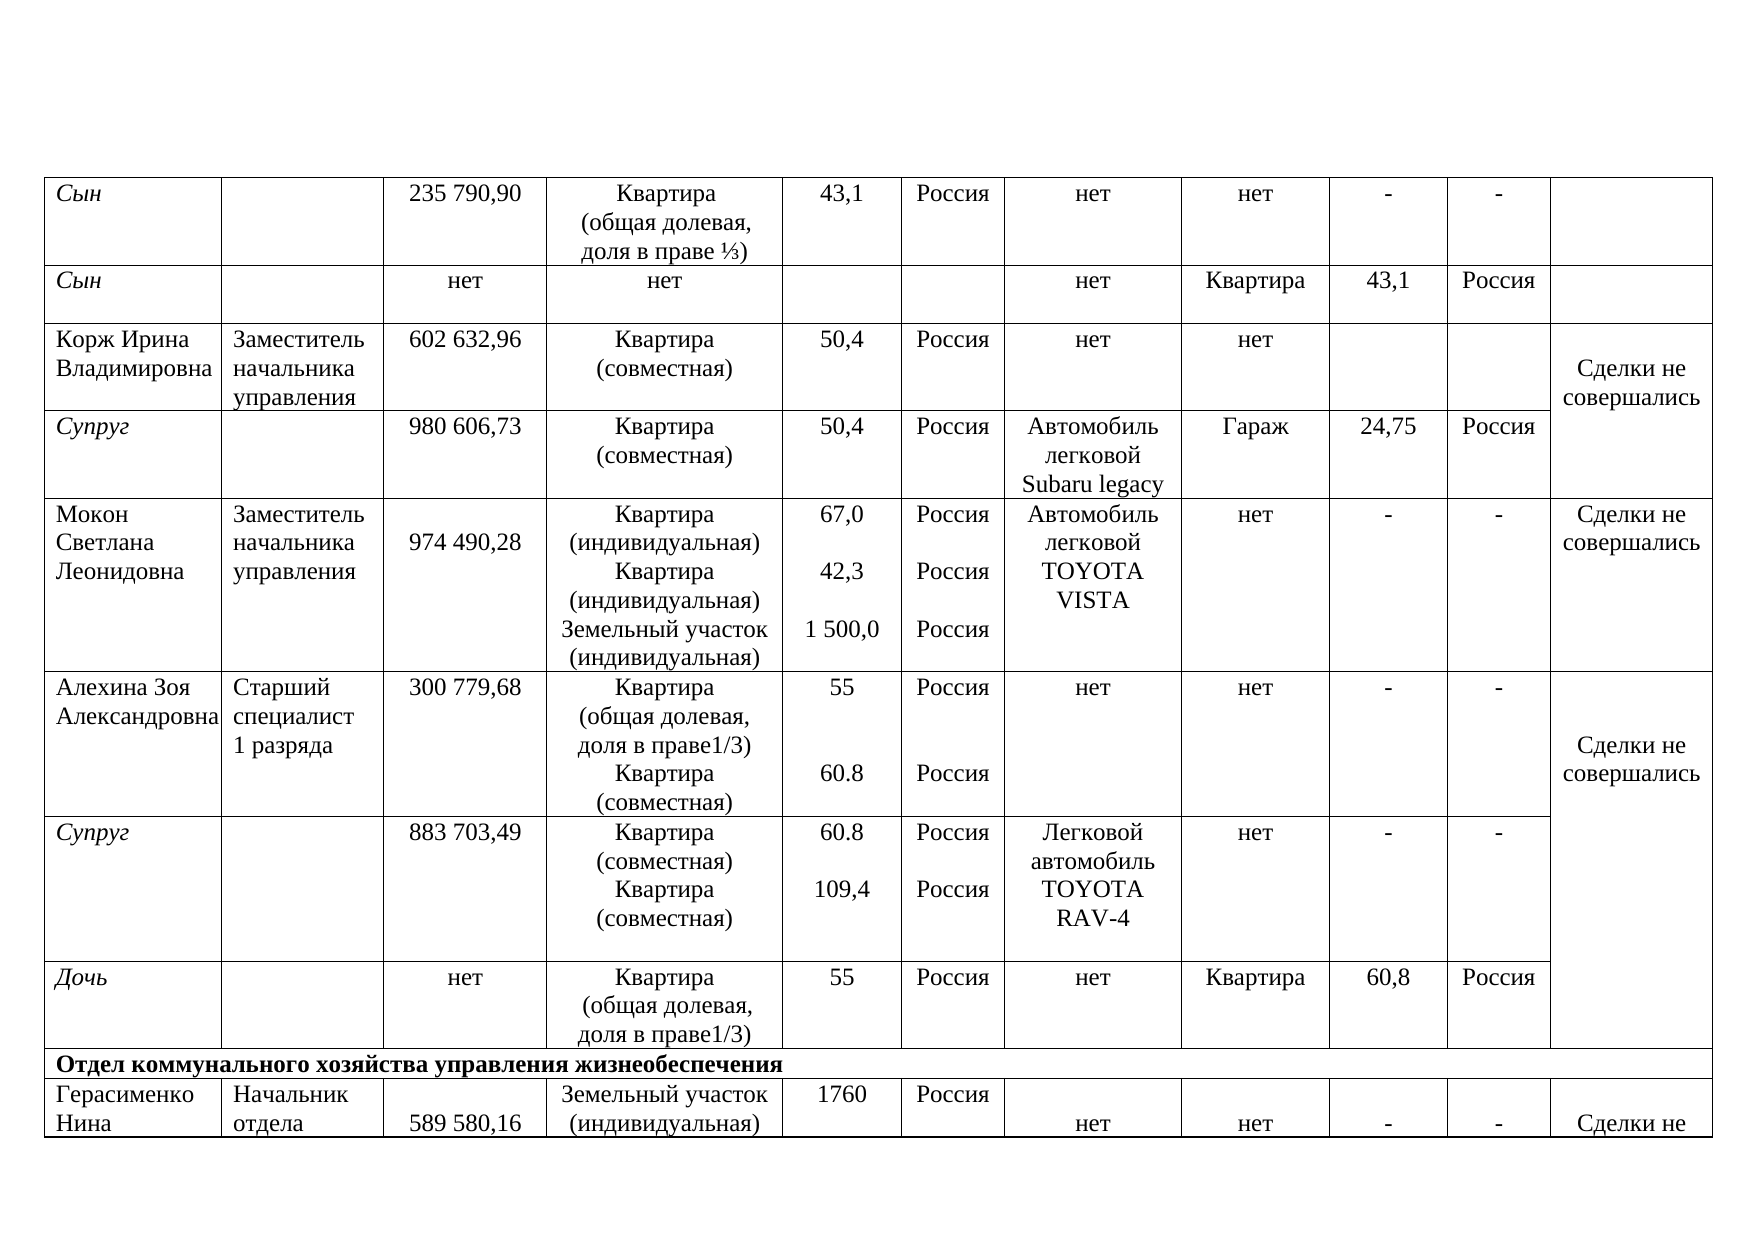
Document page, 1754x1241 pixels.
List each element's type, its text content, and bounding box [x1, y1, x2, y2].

table_cell [222, 178, 383, 264]
table_cell нет [1005, 266, 1181, 323]
table_cell 235 790,90 [384, 178, 546, 264]
table_cell Супруг [45, 817, 221, 961]
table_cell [547, 178, 782, 264]
table_cell Алехина Зоя Александровна [45, 672, 221, 816]
table_cell - [1330, 672, 1447, 816]
table_cell Квартира [1182, 962, 1329, 1048]
table_cell Россия [1448, 411, 1550, 498]
table_cell нет [1005, 324, 1181, 410]
table_cell - [1330, 817, 1447, 961]
table_cell - [1330, 1079, 1447, 1136]
table_cell 55 60.8 [783, 672, 901, 816]
table_cell - [1330, 499, 1447, 671]
table_cell [1551, 266, 1712, 323]
table_cell - [1448, 1079, 1550, 1136]
table_cell Квартира (совместная) [547, 411, 782, 498]
table_cell Начальник отдела [222, 1079, 383, 1136]
table_cell Россия [1448, 962, 1550, 1048]
table_cell Россия [1448, 266, 1550, 323]
table_cell нет [1005, 178, 1181, 264]
table_cell Мокон Светлана Леонидовна [45, 499, 221, 671]
table_cell 24,75 [1330, 411, 1447, 498]
table_cell Дочь [45, 962, 221, 1048]
table_cell нет [1182, 499, 1329, 671]
table_cell Квартира (общая долевая, доля в праве1/3) Квартира (совместная) [547, 672, 782, 816]
table_cell Россия [902, 411, 1004, 498]
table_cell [1551, 1079, 1712, 1136]
table_cell [902, 266, 1004, 323]
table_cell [783, 1079, 901, 1136]
table_cell нет [1182, 324, 1329, 410]
table_cell - [1448, 499, 1550, 671]
table_cell Заместитель начальника управления [222, 324, 383, 410]
table_cell 883 703,49 [384, 817, 546, 961]
table_cell Сын [45, 178, 221, 264]
table_cell Сын [45, 266, 221, 323]
table_cell 300 779,68 [384, 672, 546, 816]
table_cell 60.8 109,4 [783, 817, 901, 961]
table_cell [222, 817, 383, 961]
table_cell нет [1182, 1079, 1329, 1136]
table_cell Автомобиль легковой TOYOTA VISTA [1005, 499, 1181, 671]
table_cell Сделки не совершались [1551, 672, 1712, 1048]
table_cell нет [384, 962, 546, 1048]
table_cell Корж Ирина Владимировна [45, 324, 221, 410]
table_cell нет [1005, 672, 1181, 816]
table_cell Россия Россия [902, 672, 1004, 816]
table_cell 50,4 [783, 324, 901, 410]
table_cell - [1448, 672, 1550, 816]
table_cell Квартира [1182, 266, 1329, 323]
table_cell нет [384, 266, 546, 323]
table_cell Россия Россия [902, 817, 1004, 961]
table_cell 50,4 [783, 411, 901, 498]
table_cell Гараж [1182, 411, 1329, 498]
table_cell нет [1182, 178, 1329, 264]
table_cell Россия [902, 962, 1004, 1048]
table_cell - [1448, 817, 1550, 961]
table_cell Легковой автомобиль RAV-4 [1005, 817, 1181, 961]
table_cell нет [1005, 962, 1181, 1048]
table_cell - [1330, 178, 1447, 264]
table_cell 60,8 [1330, 962, 1447, 1048]
table_cell Заместитель начальника управления [222, 499, 383, 671]
table_cell 67,0 42,3 1 500,0 [783, 499, 901, 671]
table_cell Супруг [45, 411, 221, 498]
table_cell Отдел коммунального хозяйства управления жизнеобеспечения [45, 1049, 1712, 1078]
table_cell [902, 1079, 1004, 1136]
table_cell Старший специалист 1 разряда [222, 672, 383, 816]
table_cell нет [547, 266, 782, 323]
table_cell Сделки не совершались [1551, 499, 1712, 671]
table_cell нет [1182, 672, 1329, 816]
table_cell 55 [783, 962, 901, 1048]
table_cell Россия [902, 324, 1004, 410]
table_cell [222, 266, 383, 323]
table_cell Россия [902, 178, 1004, 264]
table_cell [45, 1079, 221, 1136]
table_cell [547, 1079, 782, 1136]
table_cell 589 580,16 [384, 1079, 546, 1136]
table_cell - [1448, 178, 1550, 264]
table_cell нет [1005, 1079, 1181, 1136]
table_cell 43,1 [783, 178, 901, 264]
table_cell Россия Россия Россия [902, 499, 1004, 671]
table_cell [1330, 324, 1447, 410]
table_cell Квартира (общая долевая, доля в праве1/3) [547, 962, 782, 1048]
table_cell [222, 411, 383, 498]
table_cell Сделки не совершались [1551, 324, 1712, 498]
table_cell 980 606,73 [384, 411, 546, 498]
table_cell 974 490,28 [384, 499, 546, 671]
table_cell [1448, 324, 1550, 410]
table_cell 602 632,96 [384, 324, 546, 410]
table_cell 43,1 [1330, 266, 1447, 323]
table_cell [222, 962, 383, 1048]
table_cell [783, 266, 901, 323]
table_cell Квартира (совместная) Квартира (совместная) [547, 817, 782, 961]
table_cell нет [1182, 817, 1329, 961]
table_cell Автомобиль легковой Subaru legacy [1005, 411, 1181, 498]
table_cell Квартира (совместная) [547, 324, 782, 410]
table_cell Квартира (индивидуальная) Квартира (индивидуальная) Земельный участок (индивидуальная) [547, 499, 782, 671]
